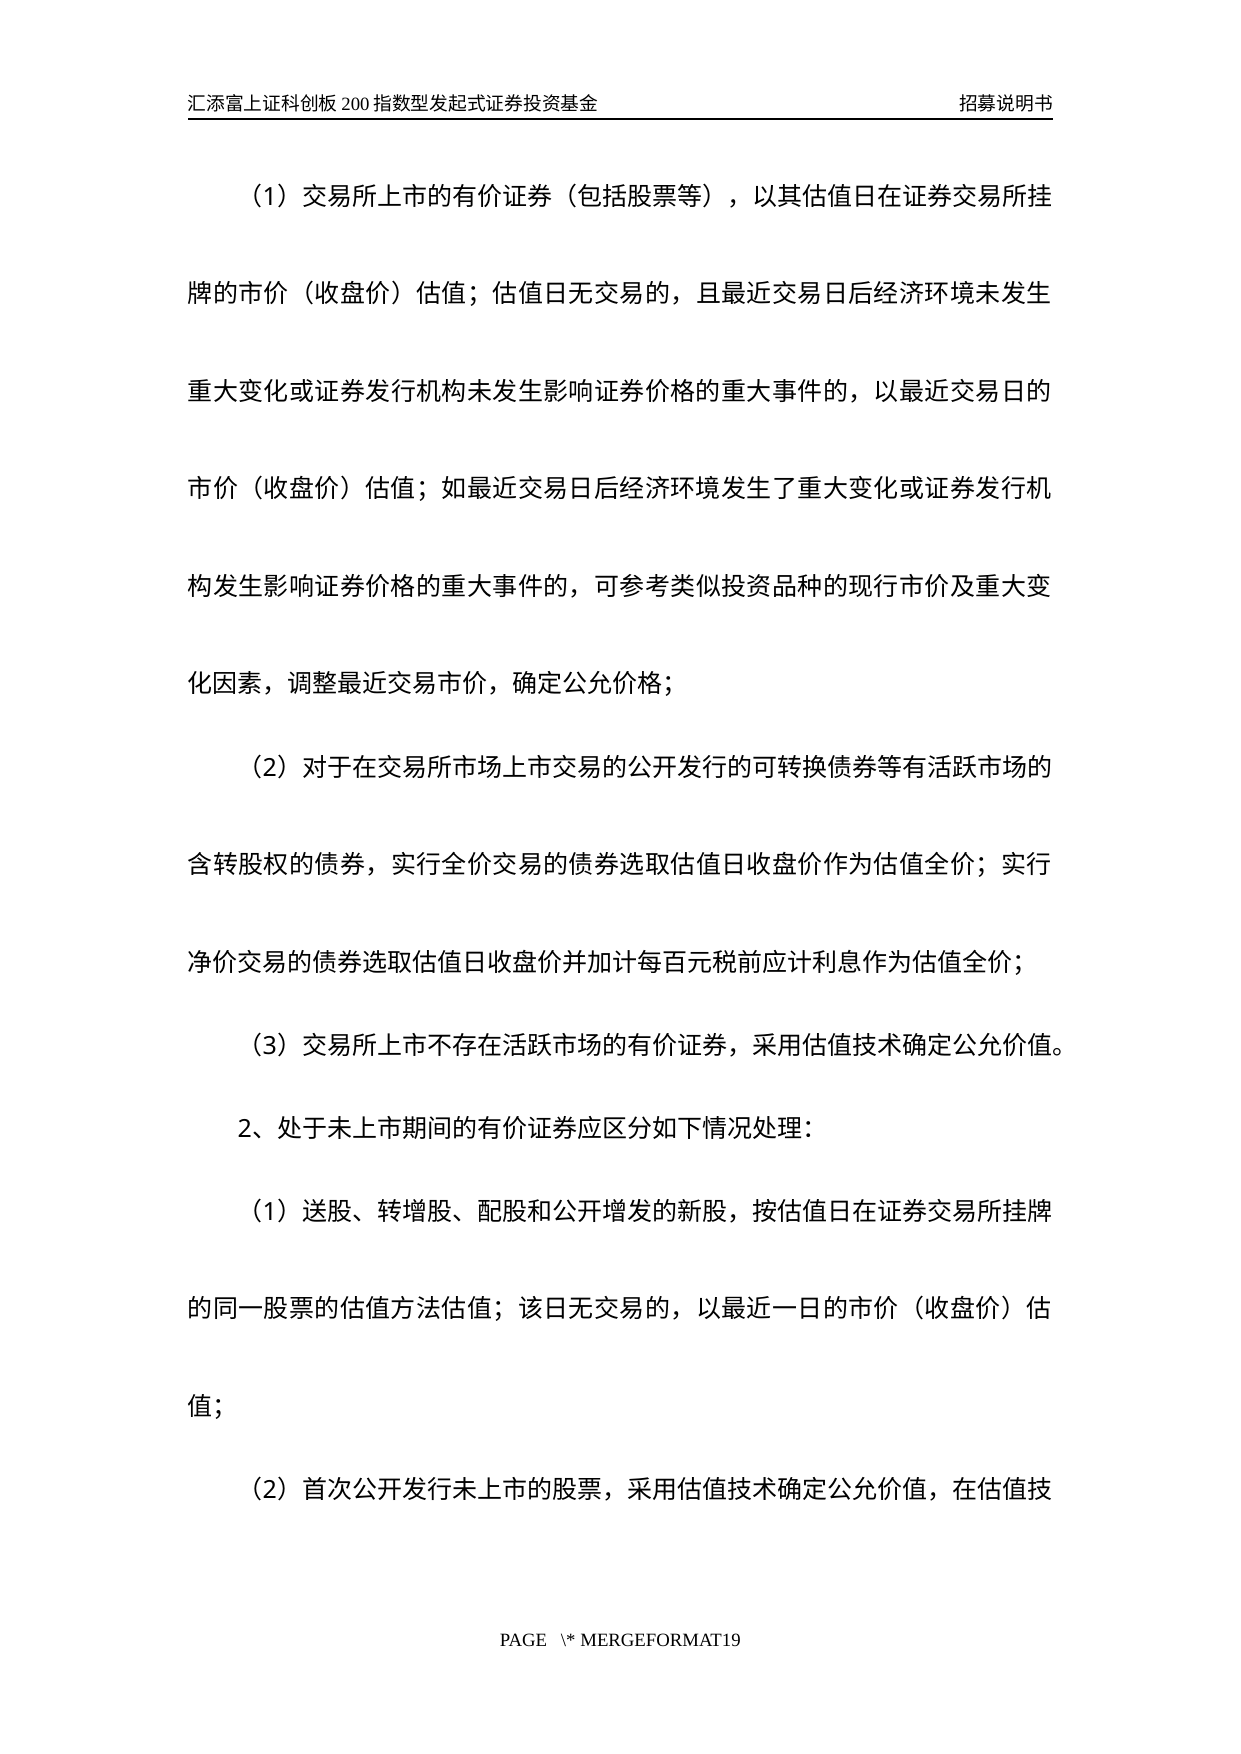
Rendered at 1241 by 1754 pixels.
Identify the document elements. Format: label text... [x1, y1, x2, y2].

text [187, 1455, 1053, 1520]
text （2）对于在交易所市场上市交易的公开发行的可转换债券等有活跃市场的含转股权的债券，实行全价交易的债券选取估值日收盘价作为估值全价；实行净价交易的债券选取估值日收盘价并加计每百元税前应计利息作为估值全价； [187, 733, 1053, 993]
text （3）交易所上市不存在活跃市场的有价证券，采用估值技术确定公允价值。 [187, 1011, 1053, 1076]
text 2、处于未上市期间的有价证券应区分如下情况处理： [187, 1094, 1053, 1159]
text （1）送股、转增股、配股和公开增发的新股，按估值日在证券交易所挂牌的同一股票的估值方法估值；该日无交易的，以最近一日的市价（收盘价）估值； [187, 1177, 1053, 1437]
text （1）交易所上市的有价证券（包括股票等），以其估值日在证券交易所挂牌的市价（收盘价）估值；估值日无交易的，且最近交易日后经济环境未发生重大变化或证券发行机构未发生影响证券价格的重大事件的，以最近交易日的市价（收盘价）估值；如最近交易日后经济环境发生了重大变化或证券发行机构发生影响证券价格的重大事件的，可参考类似投资品种的现行市价及重大变化因素，调整最近交易市价，确定公允价格； [187, 162, 1053, 714]
